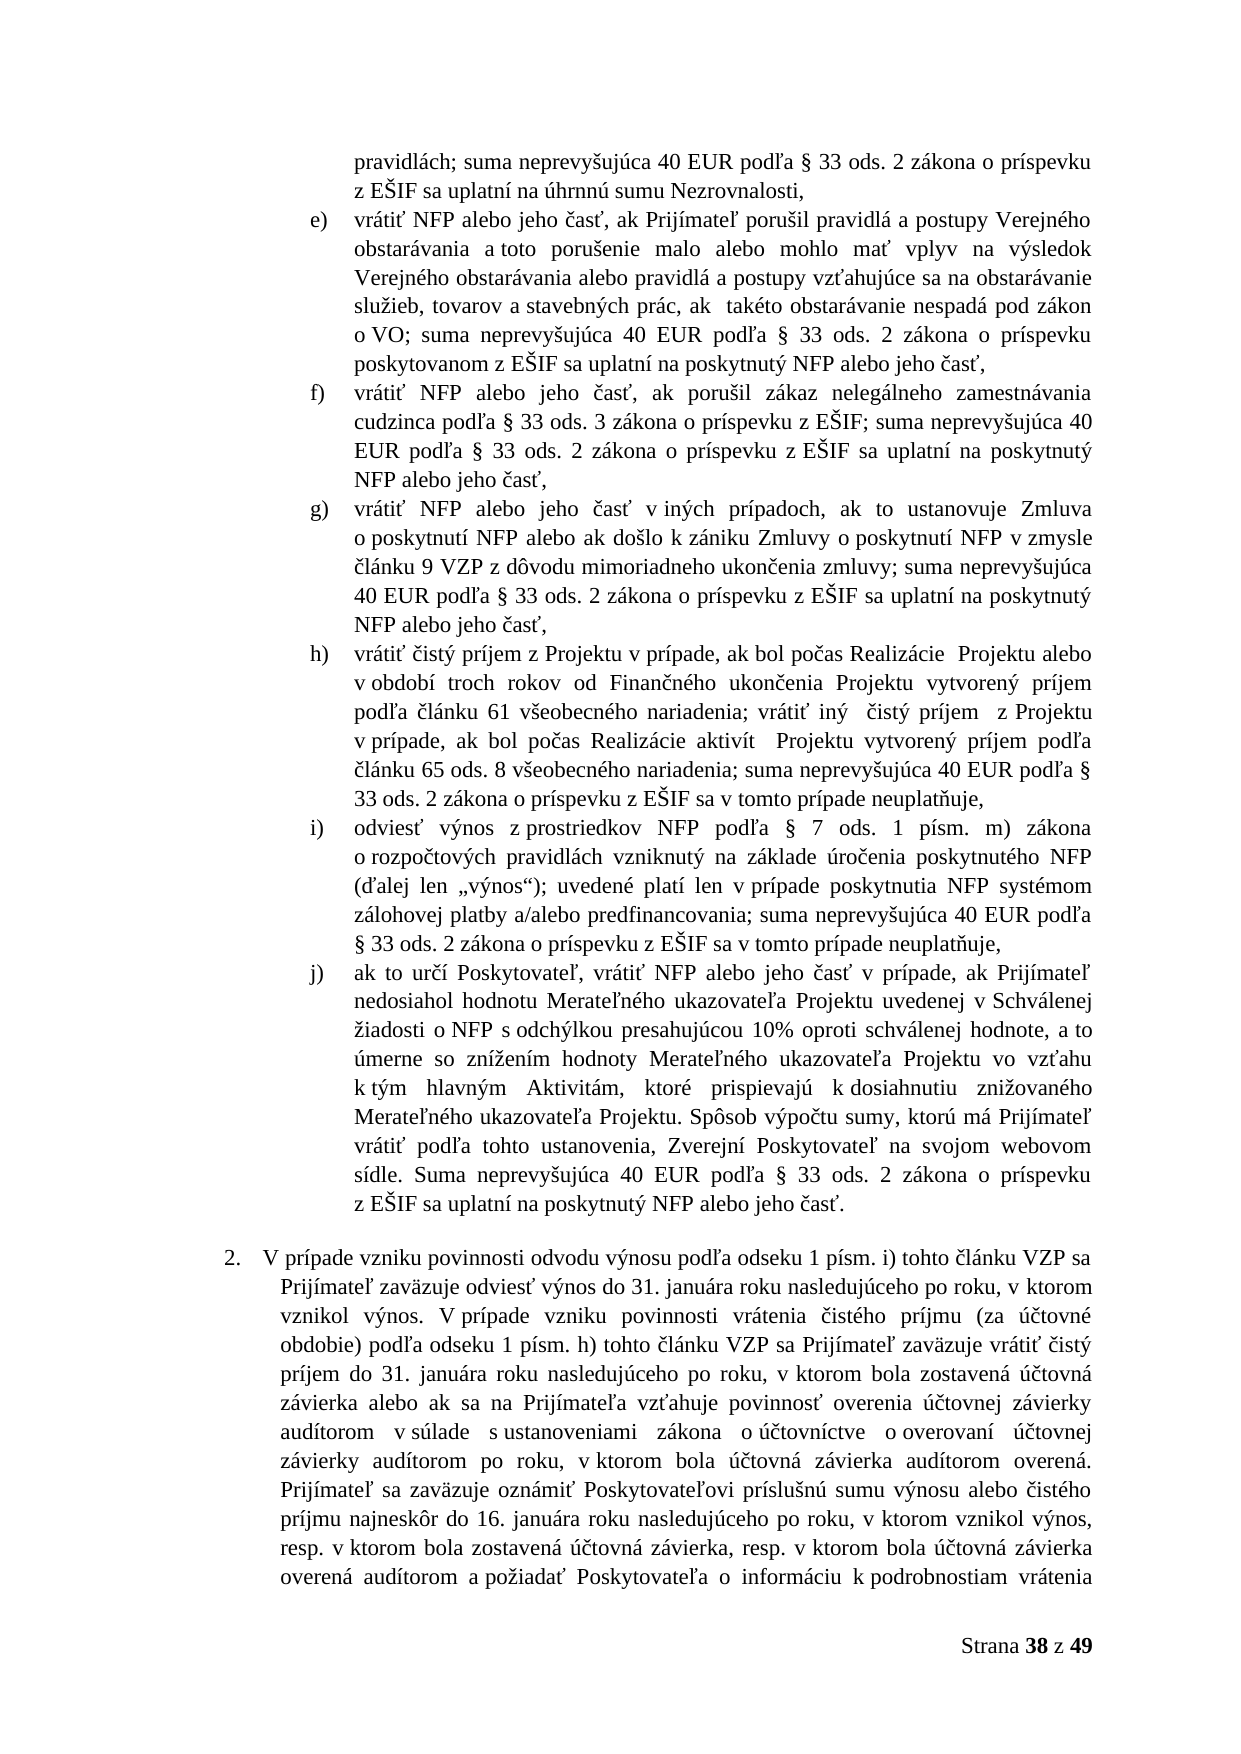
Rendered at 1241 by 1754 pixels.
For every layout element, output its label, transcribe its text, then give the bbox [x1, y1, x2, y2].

list vrátiť NFP alebo jeho časť, ak Prijímateľ porušil pravidlá a postupy Verejného obstarávania a toto porušenie malo alebo mohlo mať vplyv na výsledok Verejného obstarávania alebo pravidlá a postupy vzťahujúce sa na obstarávanie služieb, tovarov a stavebných prác, ak takéto obstarávanie nespadá pod zákon o VO; suma neprevyšujúca 40 EUR podľa § 33 ods. 2 zákona o príspevku poskytovanom z EŠIF sa uplatní na poskytnutý NFP alebo jeho časť, [310, 206, 1092, 377]
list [224, 1244, 1092, 1589]
list odviesť výnos z prostriedkov NFP podľa § 7 ods. 1 písm. m) zákona o rozpočtových pravidlách vzniknutý na základe úročenia poskytnutého NFP (ďalej len „výnos“); uvedené platí len v prípade poskytnutia NFP systémom zálohovej platby a/alebo predfinancovania; suma neprevyšujúca 40 EUR podľa § 33 ods. 2 zákona o príspevku z EŠIF sa v tomto prípade neuplatňuje, [310, 814, 1092, 956]
list vrátiť NFP alebo jeho časť, ak porušil zákaz nelegálneho zamestnávania cudzinca podľa § 33 ods. 3 zákona o príspevku z EŠIF; suma neprevyšujúca 40 EUR podľa § 33 ods. 2 zákona o príspevku z EŠIF sa uplatní na poskytnutý NFP alebo jeho časť, [310, 379, 1092, 493]
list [310, 148, 1092, 203]
list vrátiť NFP alebo jeho časť v iných prípadoch, ak to ustanovuje Zmluva o poskytnutí NFP alebo ak došlo k zániku Zmluvy o poskytnutí NFP v zmysle článku 9 VZP z dôvodu mimoriadneho ukončenia zmluvy; suma neprevyšujúca 40 EUR podľa § 33 ods. 2 zákona o príspevku z EŠIF sa uplatní na poskytnutý NFP alebo jeho časť, [310, 495, 1092, 637]
list vrátiť čistý príjem z Projektu v prípade, ak bol počas Realizácie Projektu alebo v období troch rokov od Finančného ukončenia Projektu vytvorený príjem podľa článku 61 všeobecného nariadenia; vrátiť iný čistý príjem z Projektu v prípade, ak bol počas Realizácie aktivít Projektu vytvorený príjem podľa článku 65 ods. 8 všeobecného nariadenia; suma neprevyšujúca 40 EUR podľa § 33 ods. 2 zákona o príspevku z EŠIF sa v tomto prípade neuplatňuje, [310, 640, 1092, 811]
list ak to určí Poskytovateľ, vrátiť NFP alebo jeho časť v prípade, ak Prijímateľ nedosiahol hodnotu Merateľného ukazovateľa Projektu uvedenej v Schválenej žiadosti o NFP s odchýlkou presahujúcou 10% oproti schválenej hodnote, a to úmerne so znížením hodnoty Merateľného ukazovateľa Projektu vo vzťahu k tým hlavným Aktivitám, ktoré prispievajú k dosiahnutiu znižovaného Merateľného ukazovateľa Projektu. Spôsob výpočtu sumy, ktorú má Prijímateľ vrátiť podľa tohto ustanovenia, Zverejní Poskytovateľ na svojom webovom sídle. Suma neprevyšujúca 40 EUR podľa § 33 ods. 2 zákona o príspevku z EŠIF sa uplatní na poskytnutý NFP alebo jeho časť. [310, 958, 1092, 1217]
